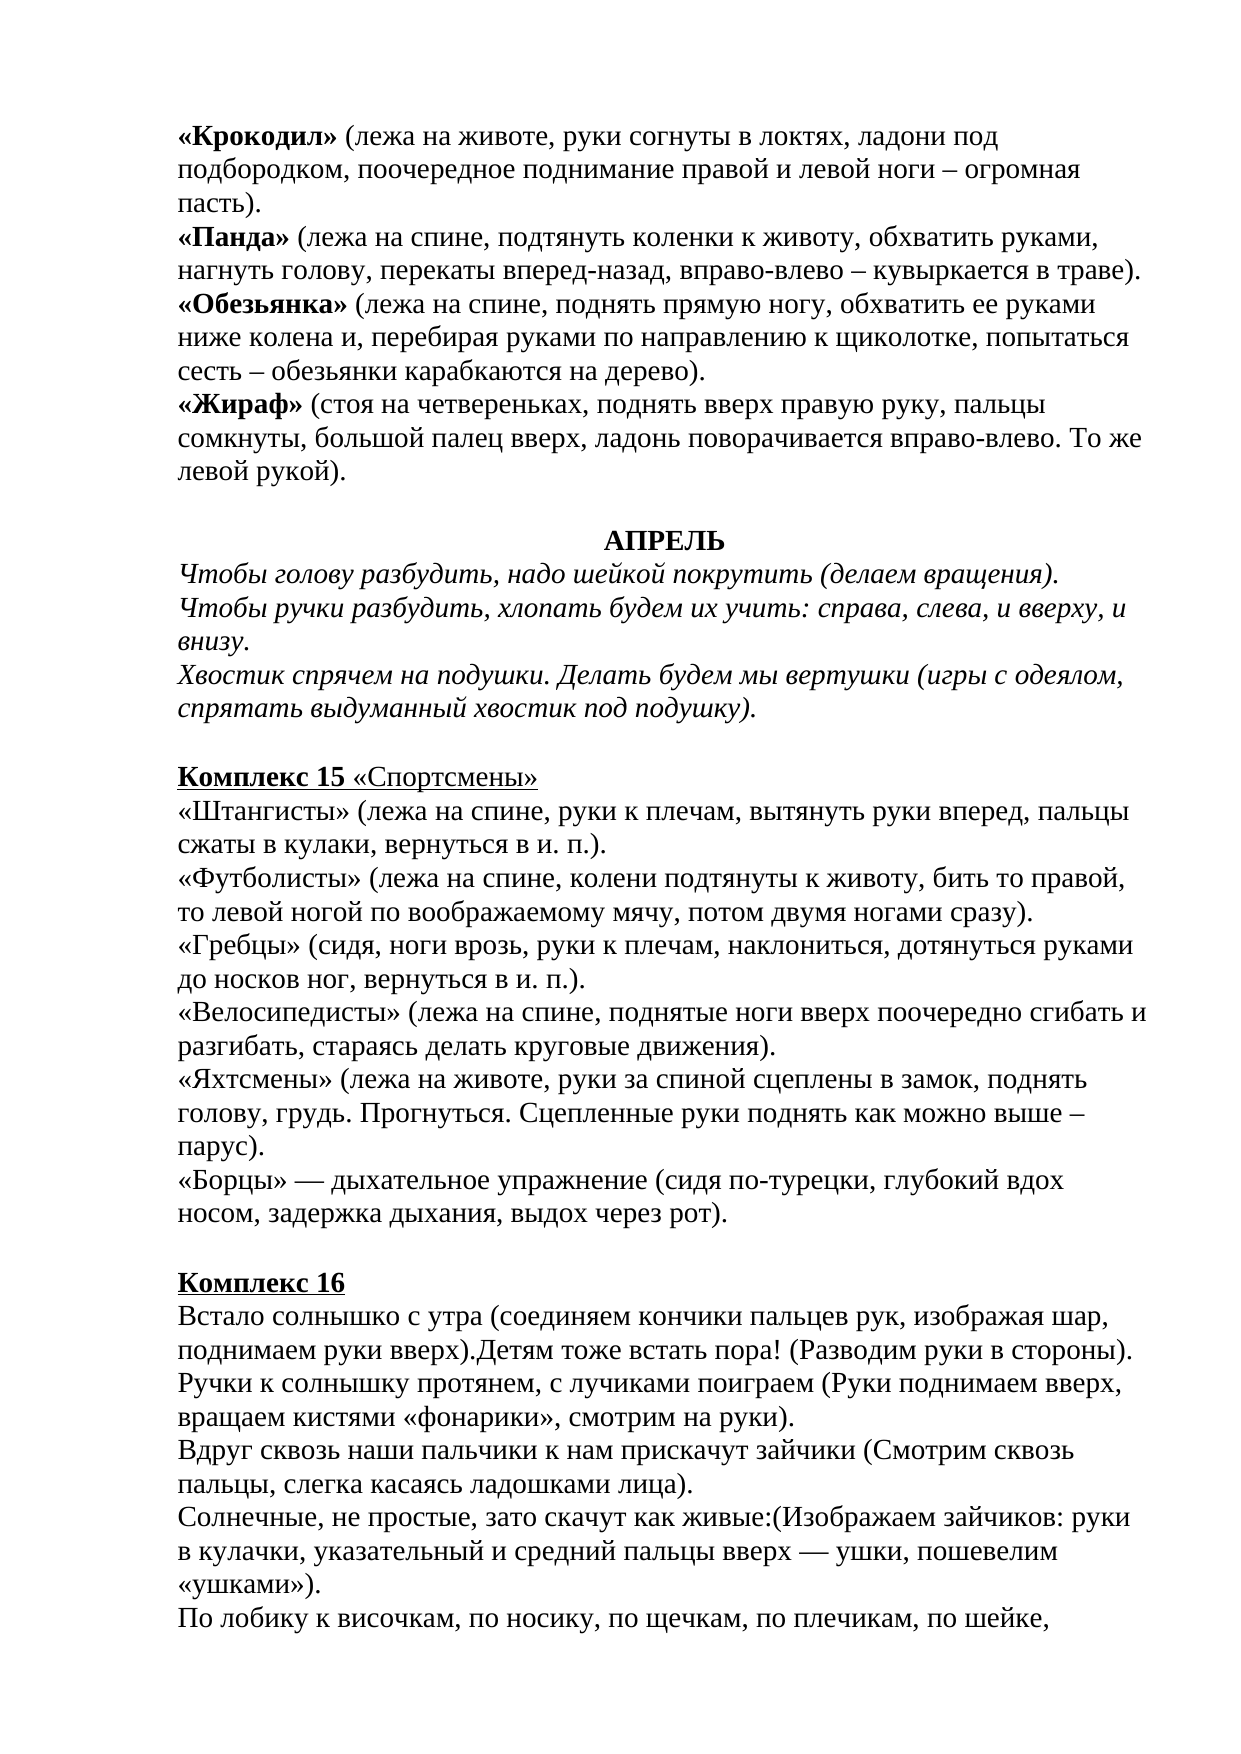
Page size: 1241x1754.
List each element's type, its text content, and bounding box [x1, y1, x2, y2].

text «Яхтсмены» (лежа на животе, руки за спиной сцеплены в замок, поднять голову, грудь. Прогнуться. Сцепленные руки поднять как можно выше – парус). [177, 1061, 1152, 1162]
text «Жираф» (стоя на четвереньках, поднять вверх правую руку, пальцы сомкнуты, большой палец вверх, ладонь поворачивается вправо-влево. То же левой рукой). [177, 386, 1152, 487]
text Хвостик спрячем на подушки. Делать будем мы вертушки (игры с одеялом, спрятать выдуманный хвостик под подушку). [177, 657, 1152, 724]
text «Футболисты» (лежа на спине, колени подтянуты к животу, бить то правой, то левой ногой по воображаемому мячу, потом двумя ногами сразу). [177, 860, 1152, 927]
text Чтобы голову разбудить, надо шейкой покрутить (делаем вращения). [177, 556, 1152, 590]
text «Гребцы» (сидя, ноги врозь, руки к плечам, наклониться, дотянуться руками до носков ног, вернуться в и. п.). [177, 927, 1152, 994]
text Вдруг сквозь наши пальчики к нам прискачут зайчики (Смотрим сквозь пальцы, слегка касаясь ладошками лица). [177, 1432, 1152, 1499]
text Ручки к солнышку протянем, с лучиками поиграем (Руки поднимаем вверх, вращаем кистями «фонарики», смотрим на руки). [177, 1365, 1152, 1432]
text АПРЕЛЬ [177, 523, 1152, 556]
text «Панда» (лежа на спине, подтянуть коленки к животу, обхватить руками, нагнуть голову, перекаты вперед-назад, вправо-влево – кувыркается в траве). [177, 219, 1152, 286]
text «Обезьянка» (лежа на спине, поднять прямую ногу, обхватить ее руками ниже колена и, перебирая руками по направлению к щиколотке, попытаться сесть – обезьянки карабкаются на дерево). [177, 286, 1152, 386]
text По лобику к височкам, по носику, по щечкам, по плечикам, по шейке, [177, 1600, 1152, 1634]
text Чтобы ручки разбудить, хлопать будем их учить: справа, слева, и вверху, и внизу. [177, 590, 1152, 657]
text Солнечные, не простые, зато скачут как живые:(Изображаем зайчиков: руки в кулачки, указательный и средний пальцы вверх — ушки, пошевелим «ушками»). [177, 1499, 1152, 1600]
text Комплекс 15 «Спортсмены» [177, 759, 1152, 793]
text «Крокодил» (лежа на животе, руки согнуты в локтях, ладони под подбородком, поочередное поднимание правой и левой ноги – огромная пасть). [177, 118, 1152, 219]
text Встало солнышко с утра (соединяем кончики пальцев рук, изображая шар, поднимаем руки вверх).Детям тоже встать пора! (Разводим руки в стороны). [177, 1298, 1152, 1365]
text «Борцы» — дыхательное упражнение (сидя по-турецки, глубокий вдох носом, задержка дыхания, выдох через рот). [177, 1162, 1152, 1229]
text «Велосипедисты» (лежа на спине, поднятые ноги вверх поочередно сгибать и разгибать, стараясь делать круговые движения). [177, 994, 1152, 1061]
text «Штангисты» (лежа на спине, руки к плечам, вытянуть руки вперед, пальцы сжаты в кулаки, вернуться в и. п.). [177, 793, 1152, 860]
text Комплекс 16 [177, 1265, 1152, 1298]
